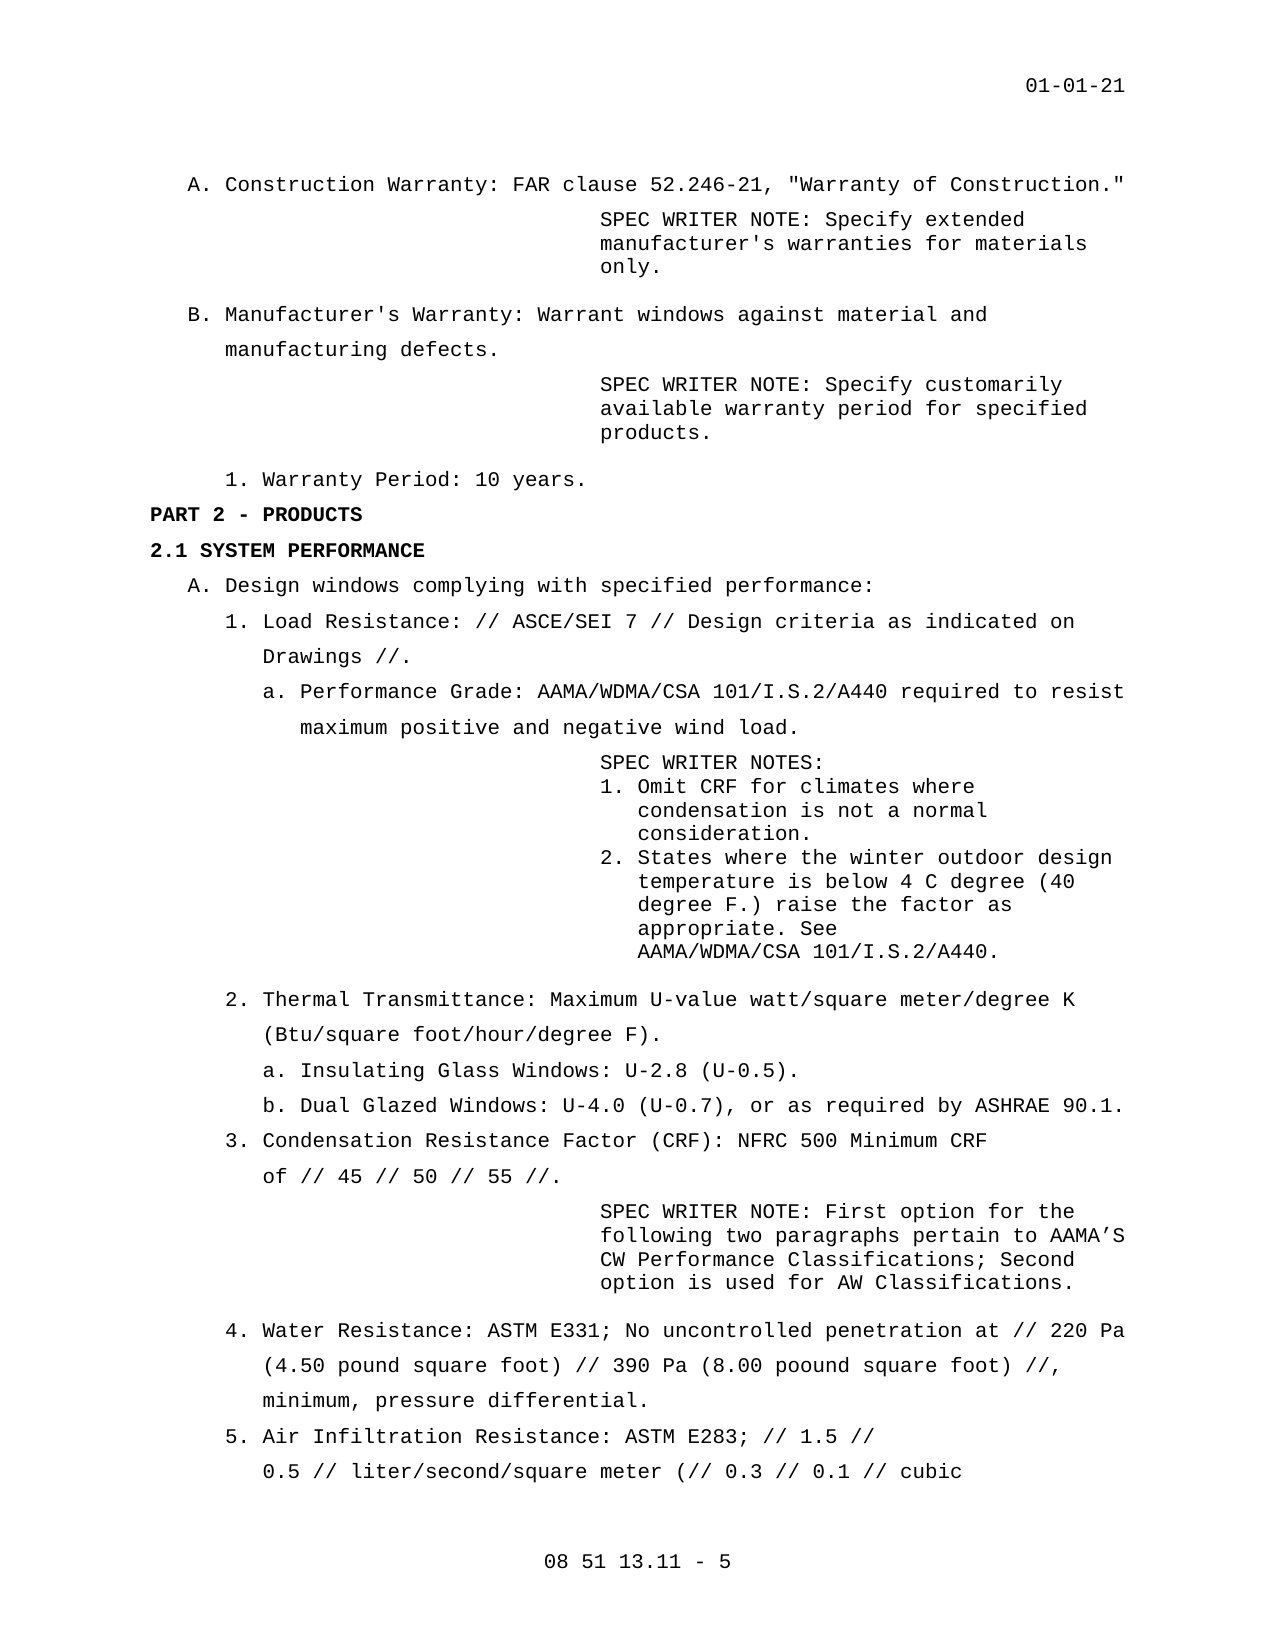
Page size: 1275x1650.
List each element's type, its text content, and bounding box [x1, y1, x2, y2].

text Design windows complying with specified performance: [187, 575, 1125, 599]
text 2. States where the winter outdoor design temperature is below 4 C degree (40 degree F.) raise the factor as appropriate. See AAMA/WDMA/CSA 101/I.S.2/A440. [600, 847, 1125, 965]
text Warranty Period: 10 years. [225, 469, 1125, 493]
text SPEC WRITER NOTES: [600, 752, 1125, 776]
text SPEC WRITER NOTE: Specify customarily available warranty period for specified products. [600, 374, 1125, 445]
text Water Resistance: ASTM E331; No uncontrolled penetration at // 220 Pa (4.50 pound square foot) // 390 Pa (8.00 poound square foot) //, minimum, pressure differential. [225, 1319, 1125, 1414]
text Manufacturer's Warranty: Warrant windows against material and manufacturing defects. [187, 304, 1125, 363]
text Load Resistance: // ASCE/SEI 7 // Design criteria as indicated on Drawings //. [225, 611, 1125, 670]
text PRODUCTS [150, 504, 1125, 528]
text SPEC WRITER NOTE: Specify extended manufacturer's warranties for materials only. [600, 209, 1125, 280]
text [225, 1426, 1125, 1485]
text Condensation Resistance Factor (CRF): NFRC 500 Minimum CRF of // 45 // 50 // 55 //. [225, 1131, 1125, 1189]
text Construction Warranty: FAR clause 52.246-21, "Warranty of Construction." [187, 174, 1125, 197]
text Insulating Glass Windows: U-2.8 (U-0.5). [262, 1060, 1125, 1083]
text SYSTEM PERFORMANCE [150, 540, 1125, 563]
text Performance Grade: AAMA/WDMA/CSA 101/I.S.2/A440 required to resist maximum positive and negative wind load. [262, 682, 1125, 741]
text SPEC WRITER NOTE: First option for the following two paragraphs pertain to AAMA’S CW Performance Classifications; Second option is used for AW Classifications. [600, 1201, 1125, 1296]
text 1. Omit CRF for climates where condensation is not a normal consideration. [600, 776, 1125, 847]
text Dual Glazed Windows: U-4.0 (U-0.7), or as required by ASHRAE 90.1. [262, 1095, 1125, 1119]
text Thermal Transmittance: Maximum U-value watt/square meter/degree K (Btu/square foot/hour/degree F). [225, 989, 1125, 1048]
